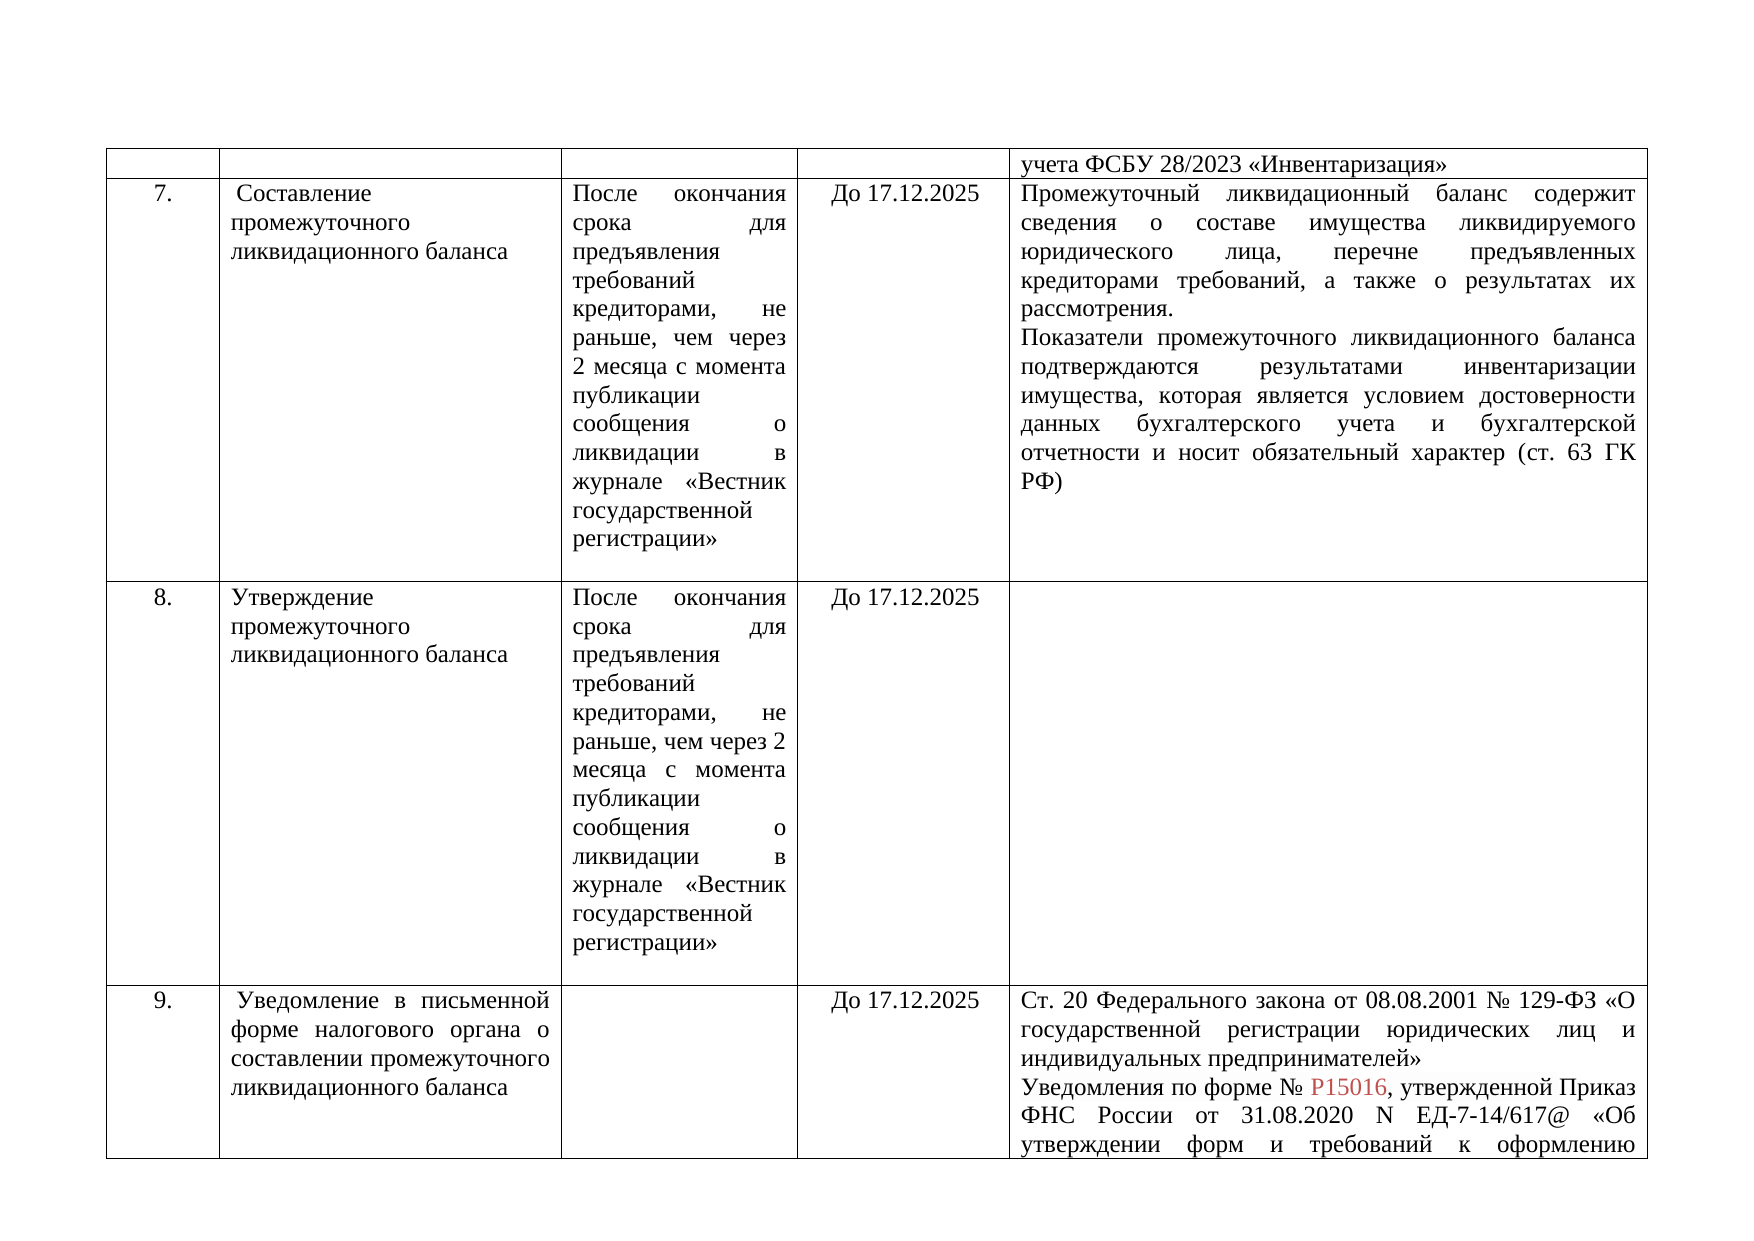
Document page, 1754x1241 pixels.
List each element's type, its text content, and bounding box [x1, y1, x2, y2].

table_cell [220, 149, 561, 177]
table_cell Составление промежуточного ликвидационного баланса [220, 179, 561, 581]
table_cell [562, 986, 797, 1158]
table_cell До 17.12.2025 [798, 582, 1009, 984]
table_cell Промежуточный ликвидационный баланс содержит сведения о составе имущества ликвидируемого юридического лица, перечне предъявленных кредиторами требований, а также о результатах их рассмотрения. Показатели промежуточного ликвидационного баланса подтверждаются результатами инвентаризации имущества, которая является условием достоверности данных бухгалтерского учета и бухгалтерской отчетности и носит обязательный характер (ст. 63 ГК РФ) [1010, 179, 1647, 581]
table_cell 7. [107, 179, 219, 581]
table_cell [220, 986, 561, 1158]
table_cell 8. [107, 582, 219, 984]
table_cell До 17.12.2025 [798, 179, 1009, 581]
table_cell Утверждение промежуточного ликвидационного баланса [220, 582, 561, 984]
table_cell [562, 149, 797, 177]
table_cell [1010, 149, 1647, 177]
table_cell После окончания срока для предъявления требований кредиторами, не раньше, чем через 2 месяца с момента публикации сообщения о ликвидации в журнале «Вестник государственной регистрации» [562, 582, 797, 984]
table_cell 6. [107, 149, 219, 177]
table_cell После окончания срока для предъявления требований кредиторами, не раньше, чем через 2 месяца с момента публикации сообщения о ликвидации в журнале «Вестник государственной регистрации» [562, 179, 797, 581]
table_cell 9. [107, 986, 219, 1158]
table_cell [798, 149, 1009, 177]
table_cell [1010, 582, 1647, 984]
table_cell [1010, 986, 1647, 1158]
table_cell До 17.12.2025 [798, 986, 1009, 1158]
